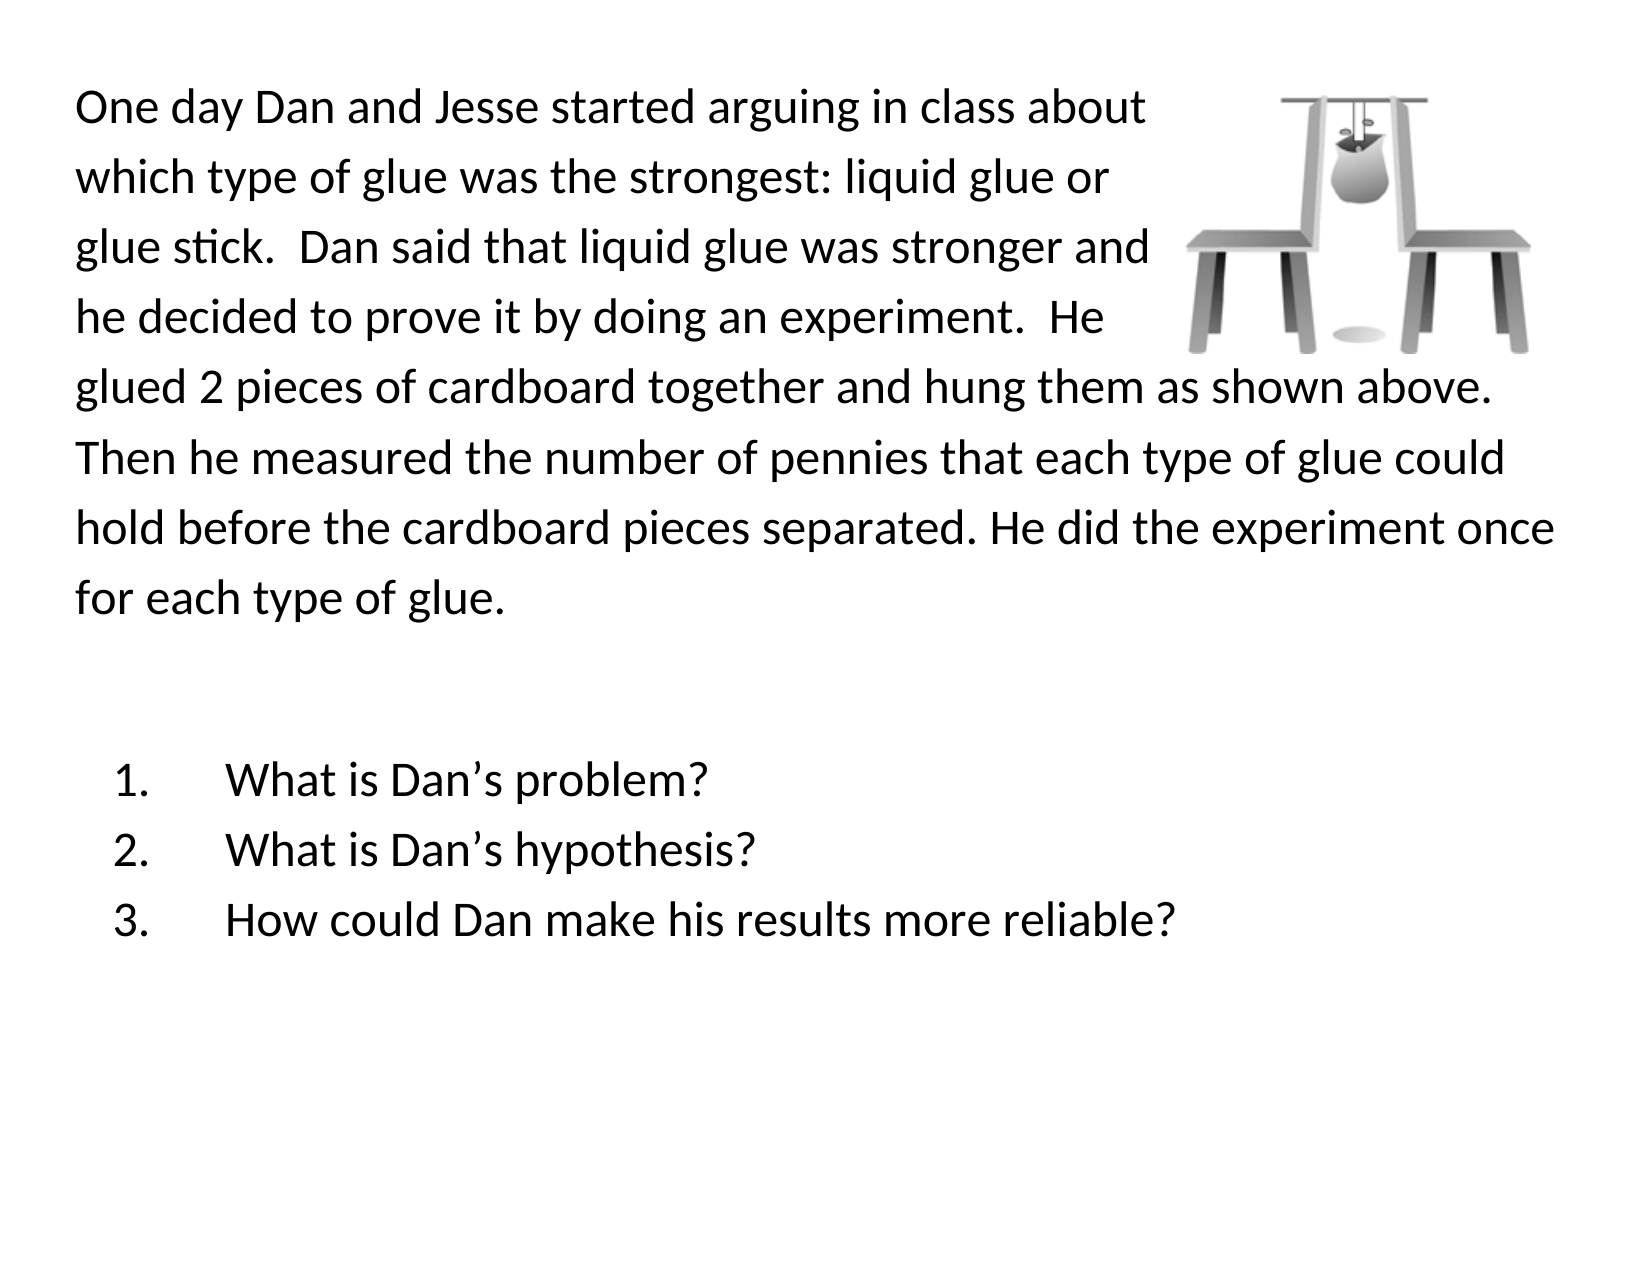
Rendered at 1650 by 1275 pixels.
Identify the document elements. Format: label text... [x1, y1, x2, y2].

picture [1186, 95, 1532, 354]
list What is Dan’s problem? [112, 748, 1575, 809]
text One day Dan and Jesse started arguing in class about which type of glue was the strongest: liquid glue or glue stick. Dan said that liquid glue was stronger and he decided to prove it by doing an experiment. He glued 2 pieces of cardboard together and hung them as shown above. Then he measured the number of pennies that each type of glue could hold before the cardboard pieces separated. He did the experiment once for each type of glue. [75, 75, 1575, 627]
list How could Dan make his results more reliable? [112, 888, 1575, 949]
list What is Dan’s hypothesis? [112, 818, 1575, 879]
